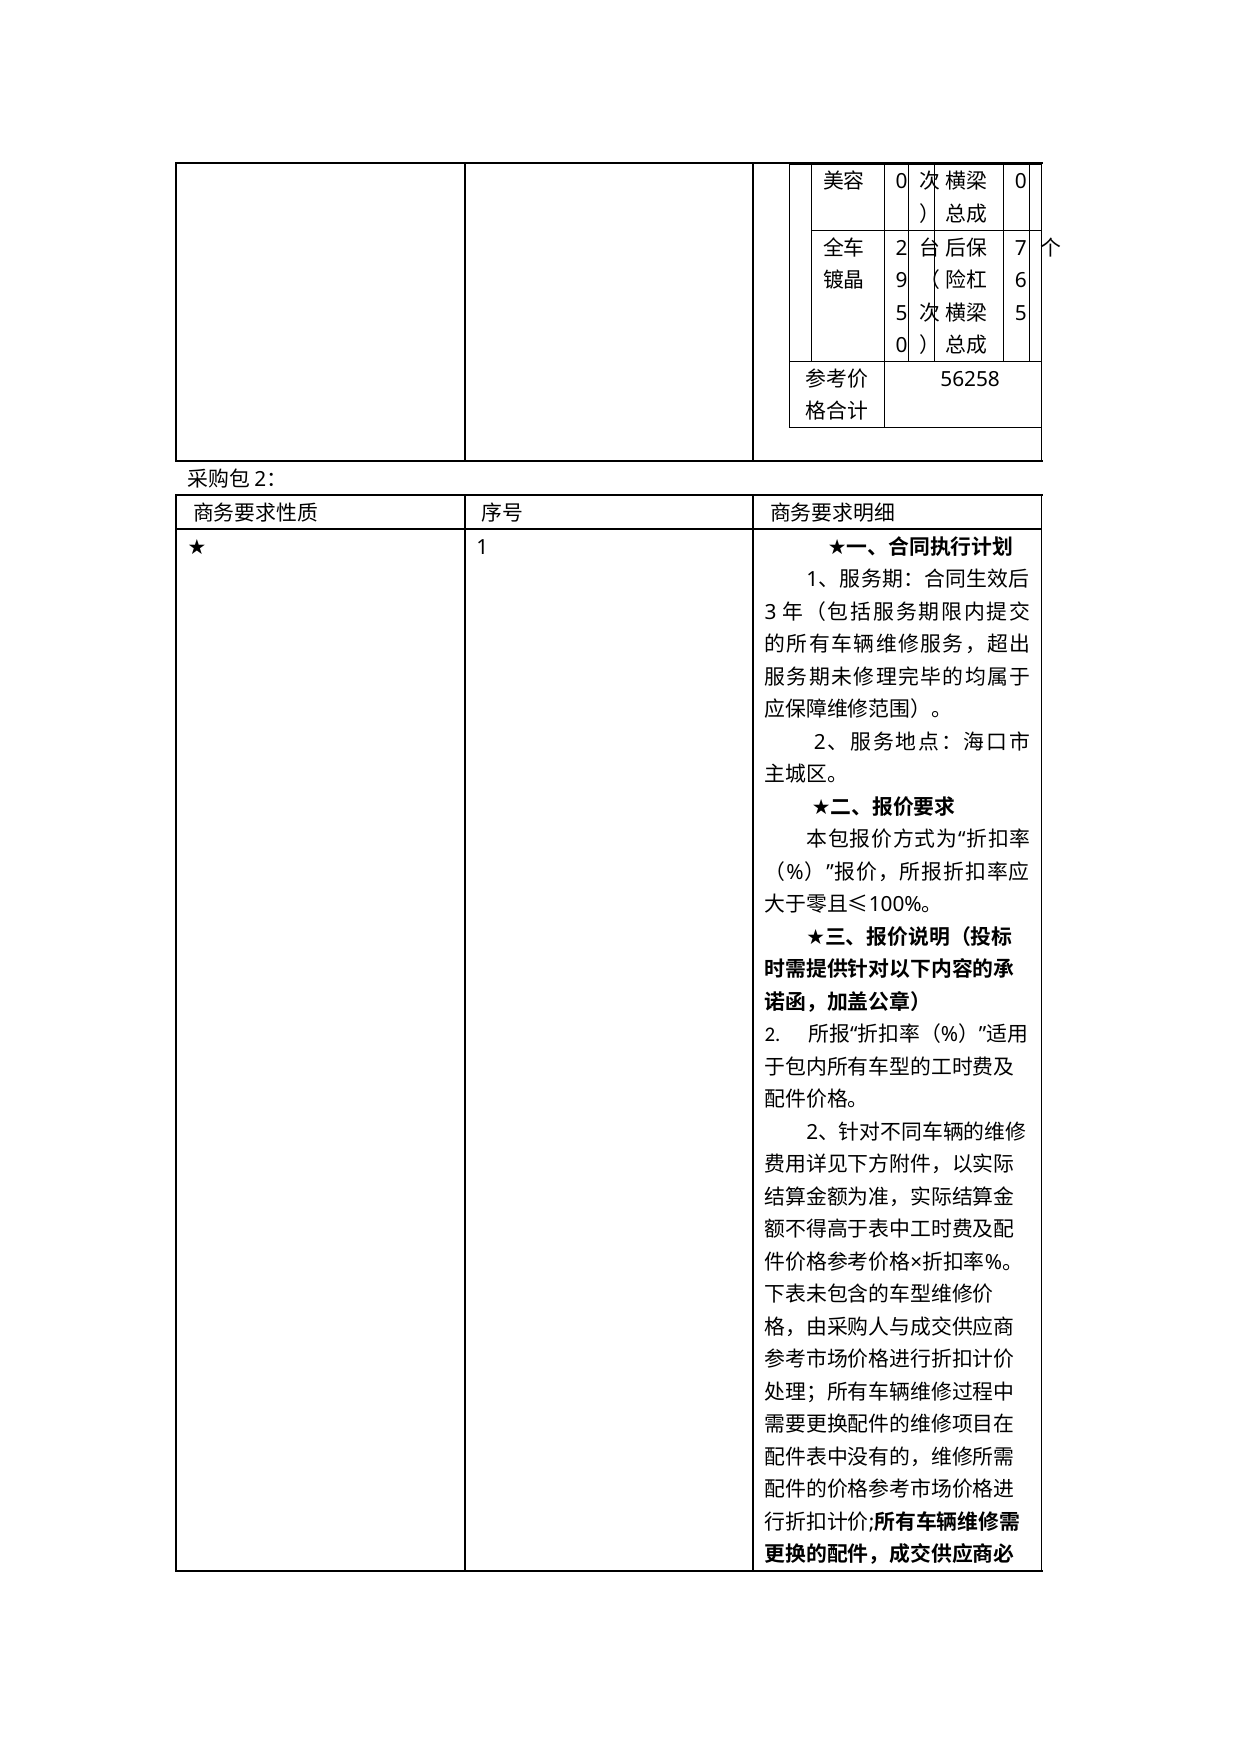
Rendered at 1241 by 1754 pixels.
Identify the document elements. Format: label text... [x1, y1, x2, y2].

table_cell ★ [177, 530, 464, 1570]
table_cell 1 [466, 164, 752, 460]
table_header 序号 [466, 496, 752, 528]
text 采购包2： [187, 462, 1053, 494]
table_header 商务要求性质 [177, 496, 464, 528]
table_cell 1 [466, 530, 752, 1570]
table_header 商务要求明细 [754, 496, 1041, 528]
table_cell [754, 530, 1041, 1570]
table_cell ★ [177, 164, 464, 460]
